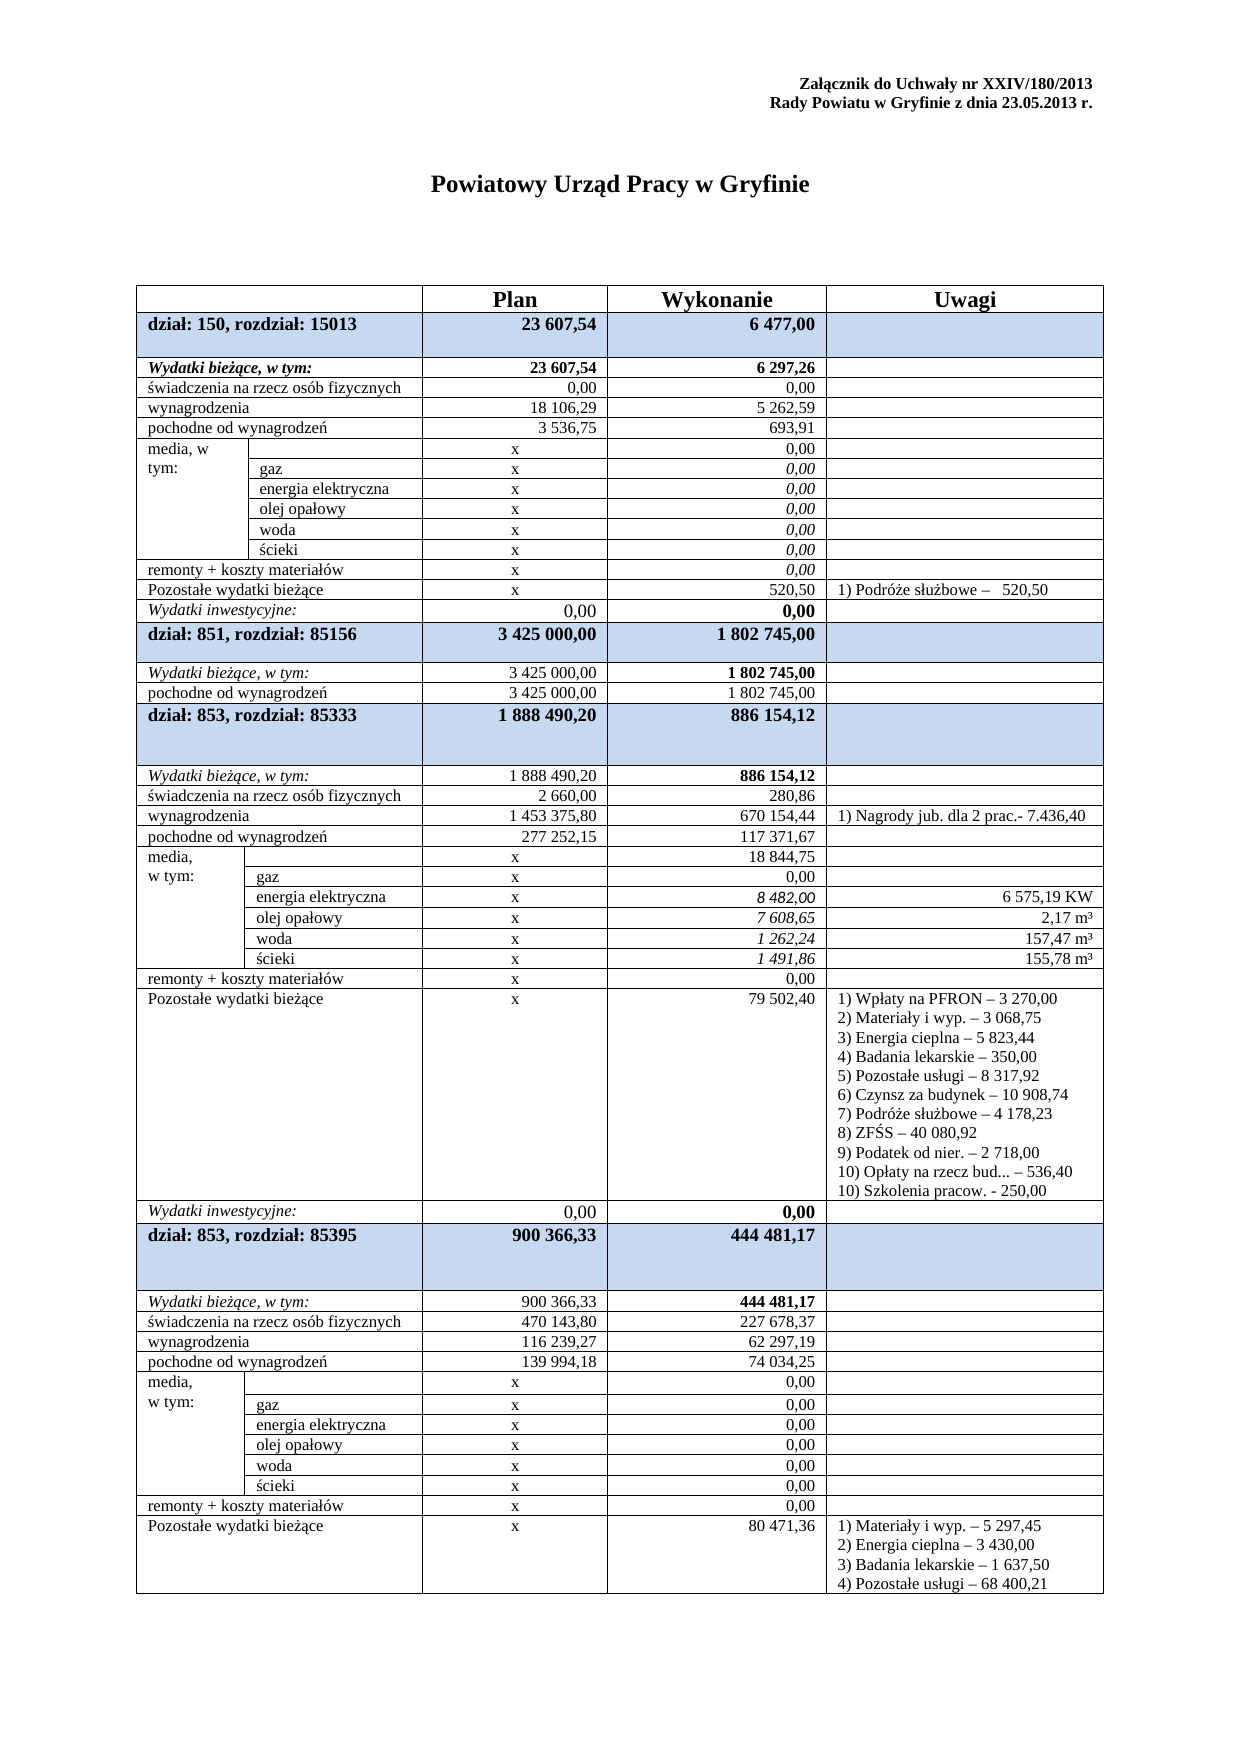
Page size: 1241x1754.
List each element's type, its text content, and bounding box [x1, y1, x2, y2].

table_cell x [423, 1372, 607, 1394]
table_cell ścieki [249, 540, 422, 559]
table_cell [827, 623, 1103, 662]
table_cell 18 844,75 [608, 847, 826, 866]
table_cell 0,00 [608, 1372, 826, 1394]
table_cell 3 425 000,00 [423, 683, 607, 702]
table_cell 1 888 490,20 [423, 766, 607, 785]
table_cell [245, 1372, 422, 1394]
table_cell gaz [249, 459, 422, 478]
table_cell [827, 1476, 1103, 1495]
table_cell 1) Wpłaty na PFRON – 3 270,00 2) Materiały i wyp. – 3 068,75 3) Energia cieplna – 5 823,44 4) Badania lekarskie – 350,00 5) Pozostałe usługi – 8 317,92 6) Czynsz za budynek – 10 908,74 7) Podróże służbowe – 4 178,23 8) ZFŚS – 40 080,92 9) Podatek od nier. – 2 718,00 10) Opłaty na rzecz bud... – 536,40 10) Szkolenia pracow. - 250,00 [827, 989, 1103, 1200]
table_cell x [423, 1496, 607, 1515]
table_cell [827, 1435, 1103, 1454]
table_cell wynagrodzenia [137, 806, 422, 825]
table_cell x [423, 969, 607, 988]
table_cell x [423, 1395, 607, 1414]
table_cell Pozostałe wydatki bieżące [137, 989, 422, 1200]
table_cell x [423, 580, 607, 599]
table_cell [827, 847, 1103, 866]
table_cell x [423, 1455, 607, 1474]
table_cell [827, 1224, 1103, 1290]
table_cell remonty + koszty materiałów [137, 1496, 422, 1515]
table_cell Pozostałe wydatki bieżące [137, 580, 422, 599]
table_cell 1 888 490,20 [423, 704, 607, 765]
table_cell [827, 867, 1103, 886]
table_cell x [423, 560, 607, 579]
table_cell [827, 479, 1103, 498]
table_cell 670 154,44 [608, 806, 826, 825]
table_cell [827, 439, 1103, 458]
table_cell x [423, 439, 607, 458]
table_cell 139 994,18 [423, 1352, 607, 1371]
table_cell [827, 1372, 1103, 1394]
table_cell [827, 1516, 1103, 1593]
table_cell gaz [245, 867, 422, 886]
table_cell 0,00 [608, 969, 826, 988]
table_cell 0,00 [608, 600, 826, 622]
table_cell 0,00 [608, 1395, 826, 1414]
table_cell [827, 358, 1103, 377]
table_cell 0,00 [608, 378, 826, 397]
table_cell media, w tym: [137, 439, 248, 559]
table_cell 23 607,54 [423, 313, 607, 357]
table_cell 23 607,54 [423, 358, 607, 377]
table_cell 0,00 [608, 560, 826, 579]
table_cell x [423, 459, 607, 478]
table_cell [827, 459, 1103, 478]
table_cell x [423, 908, 607, 927]
table_header Uwagi [827, 286, 1103, 312]
table_cell 0,00 [423, 1201, 607, 1223]
table_cell x [423, 479, 607, 498]
table_cell [827, 969, 1103, 988]
table_cell [827, 600, 1103, 622]
table_cell 155,78 m³ [827, 949, 1103, 968]
table_cell woda [249, 519, 422, 538]
table_cell [827, 786, 1103, 805]
table_cell [827, 398, 1103, 417]
table_cell 0,00 [608, 459, 826, 478]
table_cell świadczenia na rzecz osób fizycznych [137, 786, 422, 805]
table_cell olej opałowy [245, 1435, 422, 1454]
table_cell [827, 826, 1103, 846]
table_cell 3 536,75 [423, 418, 607, 437]
table_cell 2 660,00 [423, 786, 607, 805]
table_cell 1 802 745,00 [608, 663, 826, 682]
table_cell [827, 1455, 1103, 1474]
table_cell 157,47 m³ [827, 929, 1103, 948]
table_cell 886 154,12 [608, 766, 826, 785]
table_cell 0,00 [608, 867, 826, 886]
table_cell 0,00 [423, 600, 607, 622]
table_cell remonty + koszty materiałów [137, 969, 422, 988]
table_cell dział: 853, rozdział: 85333 [137, 704, 422, 765]
table_cell 693,91 [608, 418, 826, 437]
table_cell 3 425 000,00 [423, 663, 607, 682]
table_cell pochodne od wynagrodzeń [137, 826, 422, 846]
table_cell [827, 1415, 1103, 1434]
table_cell x [423, 949, 607, 968]
table_cell media, w tym: [137, 1372, 244, 1495]
table_cell [827, 313, 1103, 357]
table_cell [137, 1516, 422, 1593]
table_cell remonty + koszty materiałów [137, 560, 422, 579]
table_cell [827, 683, 1103, 702]
table_cell [827, 1201, 1103, 1223]
table_cell 18 106,29 [423, 398, 607, 417]
table_header Wykonanie [608, 286, 826, 312]
table_cell 0,00 [608, 499, 826, 518]
table_cell 1 262,24 [608, 929, 826, 948]
table_cell x [423, 989, 607, 1200]
table_cell [827, 499, 1103, 518]
table_cell świadczenia na rzecz osób fizycznych [137, 1312, 422, 1331]
table_cell 0,00 [608, 1201, 826, 1223]
table_cell 0,00 [423, 378, 607, 397]
table_cell 0,00 [608, 1476, 826, 1495]
table_cell 6 297,26 [608, 358, 826, 377]
table_cell 0,00 [608, 439, 826, 458]
table_cell [827, 766, 1103, 785]
table_cell 444 481,17 [608, 1291, 826, 1311]
table_cell [827, 1312, 1103, 1331]
table_cell dział: 851, rozdział: 85156 [137, 623, 422, 662]
table_header Plan [423, 286, 607, 312]
table_cell świadczenia na rzecz osób fizycznych [137, 378, 422, 397]
table_cell [827, 663, 1103, 682]
table_cell 0,00 [608, 1415, 826, 1434]
table_cell 1 491,86 [608, 949, 826, 968]
table_cell 62 297,19 [608, 1332, 826, 1351]
table_cell 444 481,17 [608, 1224, 826, 1290]
table_cell 80 471,36 [608, 1516, 826, 1593]
table_cell woda [245, 929, 422, 948]
table_cell Wydatki inwestycyjne: [137, 600, 422, 622]
table_cell [827, 1395, 1103, 1414]
table_cell woda [245, 1455, 422, 1474]
table_cell pochodne od wynagrodzeń [137, 418, 422, 437]
table_cell wynagrodzenia [137, 1332, 422, 1351]
table_cell 1 453 375,80 [423, 806, 607, 825]
table_cell x [423, 499, 607, 518]
table_header [137, 286, 422, 312]
table_cell x [423, 1476, 607, 1495]
table_cell 277 252,15 [423, 826, 607, 846]
table_cell ścieki [245, 1476, 422, 1495]
table_cell [827, 560, 1103, 579]
table_cell olej opałowy [249, 499, 422, 518]
table_cell x [423, 847, 607, 866]
table_cell Wydatki bieżące, w tym: [137, 1291, 422, 1311]
table_cell 117 371,67 [608, 826, 826, 846]
table_cell olej opałowy [245, 908, 422, 927]
table_cell [245, 847, 422, 866]
table_cell 1) Podróże służbowe – 520,50 [827, 580, 1103, 599]
table_cell 8 482,00 [608, 887, 826, 907]
table_cell 227 678,37 [608, 1312, 826, 1331]
table_cell [827, 1332, 1103, 1351]
table_cell 0,00 [608, 1455, 826, 1474]
table_cell x [423, 929, 607, 948]
table_cell 74 034,25 [608, 1352, 826, 1371]
table_cell 900 366,33 [423, 1224, 607, 1290]
table_cell 1 802 745,00 [608, 623, 826, 662]
table_cell ścieki [245, 949, 422, 968]
table_cell 0,00 [608, 519, 826, 538]
table_cell dział: 150, rozdział: 15013 [137, 313, 422, 357]
table_cell 470 143,80 [423, 1312, 607, 1331]
table_cell [249, 439, 422, 458]
table_cell wynagrodzenia [137, 398, 422, 417]
table_cell Wydatki inwestycyjne: [137, 1201, 422, 1223]
table_cell gaz [245, 1395, 422, 1414]
table_cell [827, 418, 1103, 437]
table_cell energia elektryczna [245, 1415, 422, 1434]
table_cell x [423, 1516, 607, 1593]
table_cell 0,00 [608, 540, 826, 559]
table_cell 116 239,27 [423, 1332, 607, 1351]
table_cell 1 802 745,00 [608, 683, 826, 702]
table_cell pochodne od wynagrodzeń [137, 1352, 422, 1371]
table_cell [827, 1496, 1103, 1515]
table_cell x [423, 1435, 607, 1454]
table_cell x [423, 867, 607, 886]
table_cell [827, 519, 1103, 538]
table_cell x [423, 540, 607, 559]
table_cell 3 425 000,00 [423, 623, 607, 662]
table_cell x [423, 887, 607, 907]
table_cell energia elektryczna [245, 887, 422, 907]
table_cell 886 154,12 [608, 704, 826, 765]
table_cell pochodne od wynagrodzeń [137, 683, 422, 702]
table_cell [827, 704, 1103, 765]
table_cell 0,00 [608, 479, 826, 498]
table_cell energia elektryczna [249, 479, 422, 498]
table_cell 520,50 [608, 580, 826, 599]
table_cell 280,86 [608, 786, 826, 805]
table_cell [827, 540, 1103, 559]
table_cell 7 608,65 [608, 908, 826, 927]
table_cell 6 575,19 KW [827, 887, 1103, 907]
table_cell 0,00 [608, 1496, 826, 1515]
table_cell 900 366,33 [423, 1291, 607, 1311]
table_cell Wydatki bieżące, w tym: [137, 358, 422, 377]
table_cell 0,00 [608, 1435, 826, 1454]
table_cell 79 502,40 [608, 989, 826, 1200]
table_cell dział: 853, rozdział: 85395 [137, 1224, 422, 1290]
table_cell 1) Nagrody jub. dla 2 prac.- 7.436,40 [827, 806, 1103, 825]
table_cell 6 477,00 [608, 313, 826, 357]
table_cell 5 262,59 [608, 398, 826, 417]
table_cell x [423, 1415, 607, 1434]
table_cell Wydatki bieżące, w tym: [137, 766, 422, 785]
table_cell [827, 1352, 1103, 1371]
table_cell [827, 1291, 1103, 1311]
table_cell x [423, 519, 607, 538]
table_cell 2,17 m³ [827, 908, 1103, 927]
table_cell media, w tym: [137, 847, 244, 968]
table_cell Wydatki bieżące, w tym: [137, 663, 422, 682]
table_cell [827, 378, 1103, 397]
